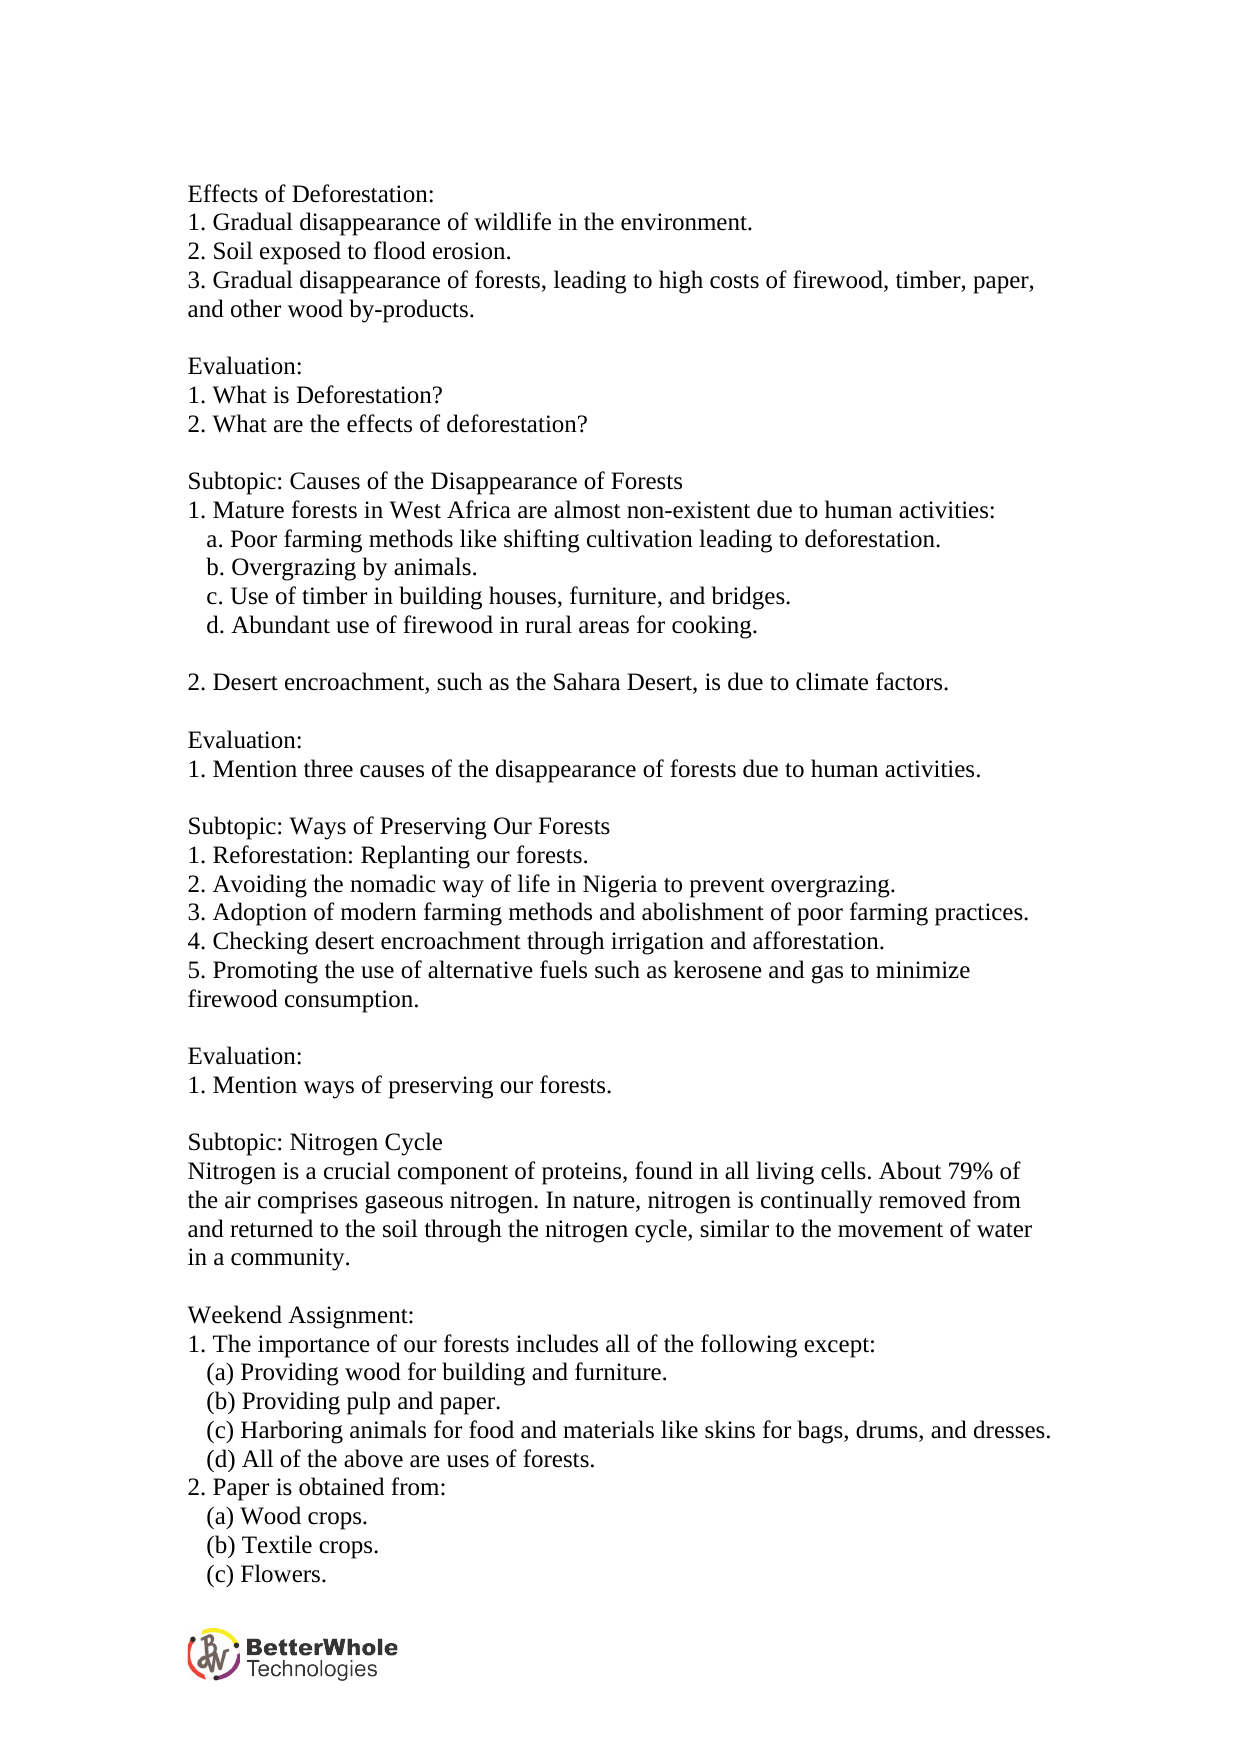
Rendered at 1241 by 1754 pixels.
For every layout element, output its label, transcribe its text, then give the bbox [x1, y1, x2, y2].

text (b) Providing pulp and paper. [187, 1386, 1053, 1415]
text Weekend Assignment: [187, 1300, 1053, 1329]
text a. Poor farming methods like shifting cultivation leading to deforestation. [187, 524, 1053, 552]
text Evaluation: [187, 725, 1053, 754]
text d. Abundant use of firewood in rural areas for cooking. [187, 610, 1053, 639]
text Nitrogen is a crucial component of proteins, found in all living cells. About 79% of the air comprises gaseous nitrogen. In nature, nitrogen is continually removed from and returned to the soil through the nitrogen cycle, similar to the movement of water in a community. [187, 1156, 1053, 1271]
text (a) Wood crops. [187, 1501, 1053, 1530]
text 1. Reforestation: Replanting our forests. [187, 840, 1053, 869]
text (b) Textile crops. [187, 1530, 1053, 1559]
text 5. Promoting the use of alternative fuels such as kerosene and gas to minimize firewood consumption. [187, 955, 1053, 1012]
text Effects of Deforestation: [187, 179, 1053, 207]
text (d) All of the above are uses of forests. [187, 1444, 1053, 1472]
text 2. What are the effects of deforestation? [187, 409, 1053, 437]
text Subtopic: Causes of the Disappearance of Forests [187, 466, 1053, 495]
text 4. Checking desert encroachment through irrigation and afforestation. [187, 926, 1053, 955]
text 1. What is Deforestation? [187, 380, 1053, 409]
text (a) Providing wood for building and furniture. [187, 1357, 1053, 1386]
text (c) Flowers. [187, 1559, 1053, 1587]
text Subtopic: Ways of Preserving Our Forests [187, 811, 1053, 840]
text 2. Soil exposed to flood erosion. [187, 236, 1053, 265]
text 2. Avoiding the nomadic way of life in Nigeria to prevent overgrazing. [187, 869, 1053, 897]
text Evaluation: [187, 351, 1053, 380]
text (c) Harboring animals for food and materials like skins for bags, drums, and dresses. [187, 1415, 1053, 1444]
text 1. Gradual disappearance of wildlife in the environment. [187, 207, 1053, 236]
text 3. Gradual disappearance of forests, leading to high costs of firewood, timber, paper, and other wood by-products. [187, 265, 1053, 322]
picture [187, 1628, 398, 1681]
text b. Overgrazing by animals. [187, 552, 1053, 581]
text 1. The importance of our forests includes all of the following except: [187, 1329, 1053, 1357]
text 2. Paper is obtained from: [187, 1472, 1053, 1501]
text 1. Mention ways of preserving our forests. [187, 1070, 1053, 1099]
text 1. Mature forests in West Africa are almost non-existent due to human activities: [187, 495, 1053, 524]
text Evaluation: [187, 1041, 1053, 1070]
text Subtopic: Nitrogen Cycle [187, 1127, 1053, 1156]
text 3. Adoption of modern farming methods and abolishment of poor farming practices. [187, 897, 1053, 926]
text c. Use of timber in building houses, furniture, and bridges. [187, 581, 1053, 610]
text 2. Desert encroachment, such as the Sahara Desert, is due to climate factors. [187, 667, 1053, 696]
text 1. Mention three causes of the disappearance of forests due to human activities. [187, 754, 1053, 782]
